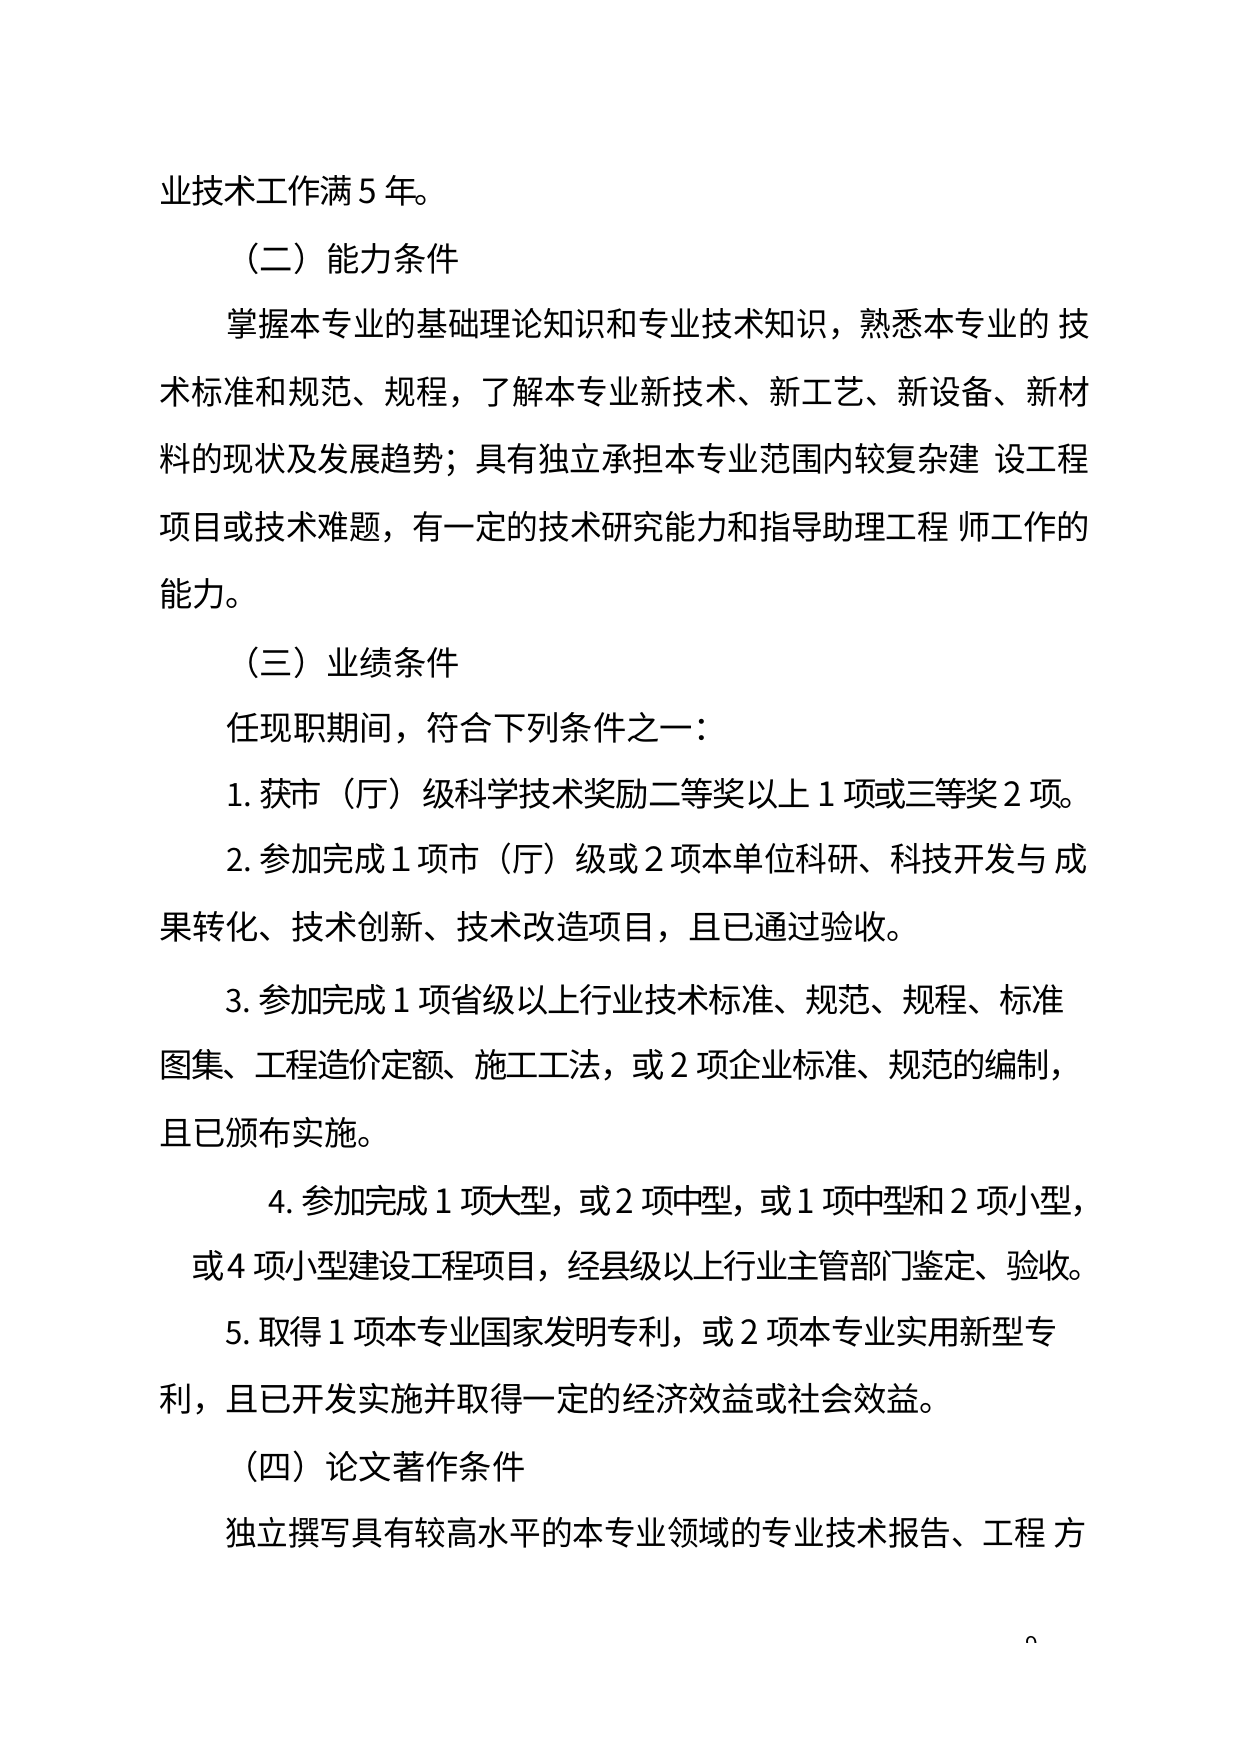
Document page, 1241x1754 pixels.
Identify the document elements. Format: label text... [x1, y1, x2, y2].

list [159, 164, 1090, 213]
text （二）能力条件 [226, 232, 1117, 281]
text 任现职期间，符合下列条件之一： [226, 702, 1117, 750]
text 掌握本专业的基础理论知识和专业技术知识，熟悉本专业的 技术标准和规范、规程，了解本专业新技术、新工艺、新设备、新材料的现状及发展趋势；具有独立承担本专业范围内较复杂建 设工程项目或技术难题，有一定的技术研究能力和指导助理工程 师工作的能力。 [159, 298, 1090, 616]
list 获市（厅）级科学技术奖励二等奖以上 1 项或三等奖 2 项。 [226, 768, 1117, 816]
text （三）业绩条件 [226, 637, 1117, 685]
list 取得 1 项本专业国家发明专利，或 2 项本专业实用新型专利，且已开发实施并取得一定的经济效益或社会效益。 [159, 1306, 1089, 1421]
text （四）论文著作条件 [225, 1441, 1117, 1489]
list 参加完成 1 项省级以上行业技术标准、规范、规程、标准 [225, 974, 1117, 1022]
text 图集、工程造价定额、施工工法，或 2 项企业标准、规范的编制， 且已颁布实施。 [159, 1039, 1106, 1155]
text 或 4 项小型建设工程项目，经县级以上行业主管部门鉴定、验收。 [148, 1240, 1104, 1288]
list 参加完成 1 项大型，或 2 项中型，或 1 项中型和 2 项小型， [148, 1175, 1106, 1223]
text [159, 1507, 1090, 1555]
list 参加完成１项市（厅）级或２项本单位科研、科技开发与 成果转化、技术创新、技术改造项目，且已通过验收。 [159, 833, 1090, 949]
